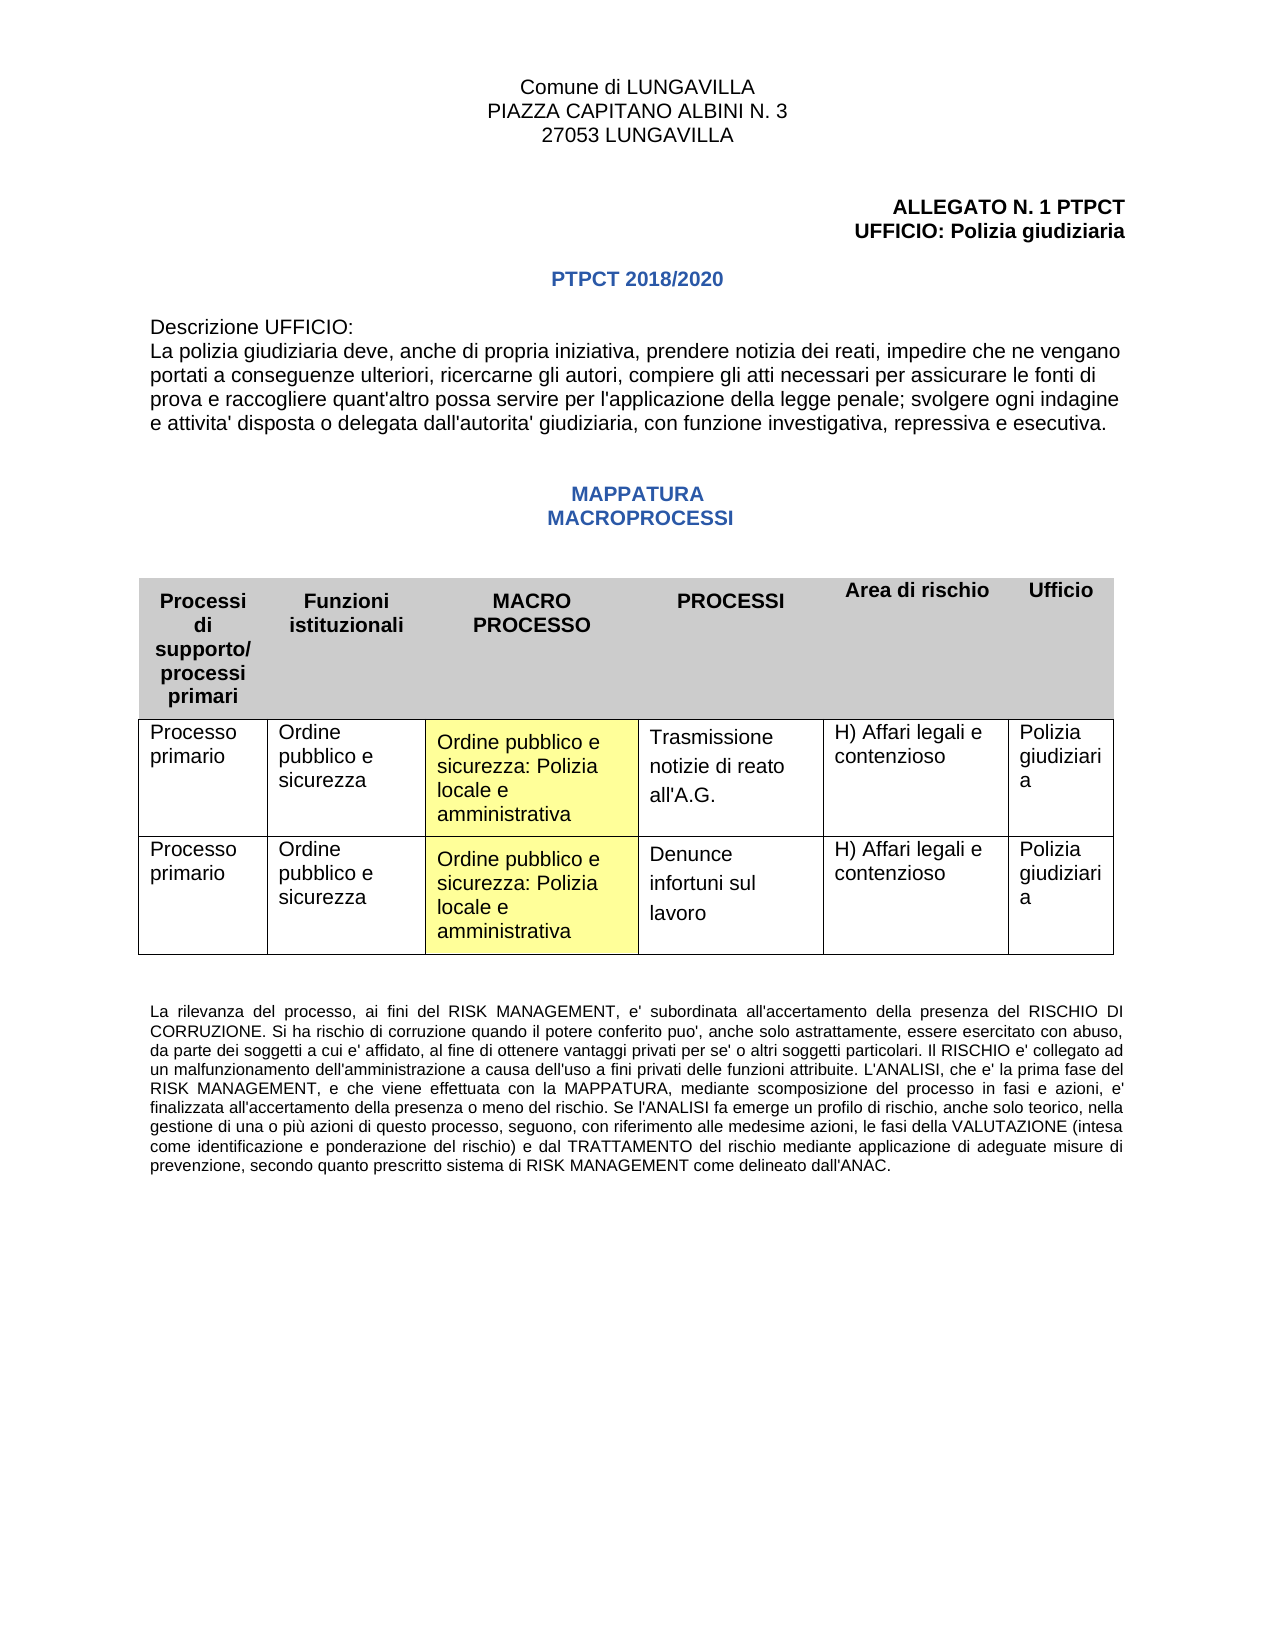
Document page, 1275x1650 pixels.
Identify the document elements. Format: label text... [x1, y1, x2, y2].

table_cell Denunce infortuni sul lavoro [639, 837, 823, 953]
table_header Funzioni istituzionali [267, 578, 426, 719]
table_cell H) Affari legali e contenzioso [824, 837, 1008, 953]
table_cell Ordine pubblico e sicurezza [268, 837, 425, 953]
table_cell Processo primario [139, 720, 267, 836]
text La rilevanza del processo, ai fini del RISK MANAGEMENT, e' subordinata all'accertamento della presenza del RISCHIO DI CORRUZIONE. Si ha rischio di corruzione quando il potere conferito puo', anche solo astrattamente, essere esercitato con abuso, da parte dei soggetti a cui e' affidato, al fine di ottenere vantaggi privati per se' o altri soggetti particolari. Il RISCHIO e' collegato ad un malfunzionamento dell'amministrazione a causa dell'uso a fini privati delle funzioni attribuite. L'ANALISI, che e' la prima fase del RISK MANAGEMENT, e che viene effettuata con la MAPPATURA, mediante scomposizione del processo in fasi e azioni, e' finalizzata all'accertamento della presenza o meno del rischio. Se l'ANALISI fa emerge un profilo di rischio, anche solo teorico, nella gestione di una o più azioni di questo processo, seguono, con riferimento alle medesime azioni, le fasi della VALUTAZIONE (intesa come identificazione e ponderazione del rischio) e dal TRATTAMENTO del rischio mediante applicazione di adeguate misure di prevenzione, secondo quanto prescritto sistema di RISK MANAGEMENT come delineato dall'ANAC. [150, 1002, 1125, 1175]
table_cell Ordine pubblico e sicurezza: Polizia locale e amministrativa [426, 837, 638, 953]
table_header Area di rischio [823, 578, 1008, 719]
text La polizia giudiziaria deve, anche di propria iniziativa, prendere notizia dei reati, impedire che ne vengano portati a conseguenze ulteriori, ricercarne gli autori, compiere gli atti necessari per assicurare le fonti di prova e raccogliere quant'altro possa servire per l'applicazione della legge penale; svolgere ogni indagine e attivita' disposta o delegata dall'autorita' giudiziaria, con funzione investigativa, repressiva e esecutiva. [150, 338, 1125, 434]
table_cell Trasmissione notizie di reato all'A.G. [639, 720, 823, 836]
text Descrizione UFFICIO: [150, 314, 1125, 338]
text MACROPROCESSI [150, 506, 1125, 530]
table_cell H) Affari legali e contenzioso [824, 720, 1008, 836]
table_cell Polizia giudiziaria [1009, 720, 1113, 836]
table_header MACRO PROCESSO [426, 578, 638, 719]
text PTPCT 2018/2020 [150, 267, 1125, 291]
table_header PROCESSI [638, 578, 823, 719]
text 27053 LUNGAVILLA [150, 123, 1125, 147]
text Comune di LUNGAVILLA [150, 75, 1125, 99]
text UFFICIO: Polizia giudiziaria [150, 219, 1125, 243]
text MAPPATURA [150, 482, 1125, 506]
table_cell Polizia giudiziaria [1009, 837, 1113, 953]
table_cell Ordine pubblico e sicurezza [268, 720, 425, 836]
table_cell Processo primario [139, 837, 267, 953]
text PIAZZA CAPITANO ALBINI N. 3 [150, 99, 1125, 123]
table_header Ufficio [1008, 578, 1114, 719]
text ALLEGATO N. 1 PTPCT [150, 195, 1125, 219]
table_cell Ordine pubblico e sicurezza: Polizia locale e amministrativa [426, 720, 638, 836]
table_header Processi di supporto/processi primari [139, 578, 267, 719]
